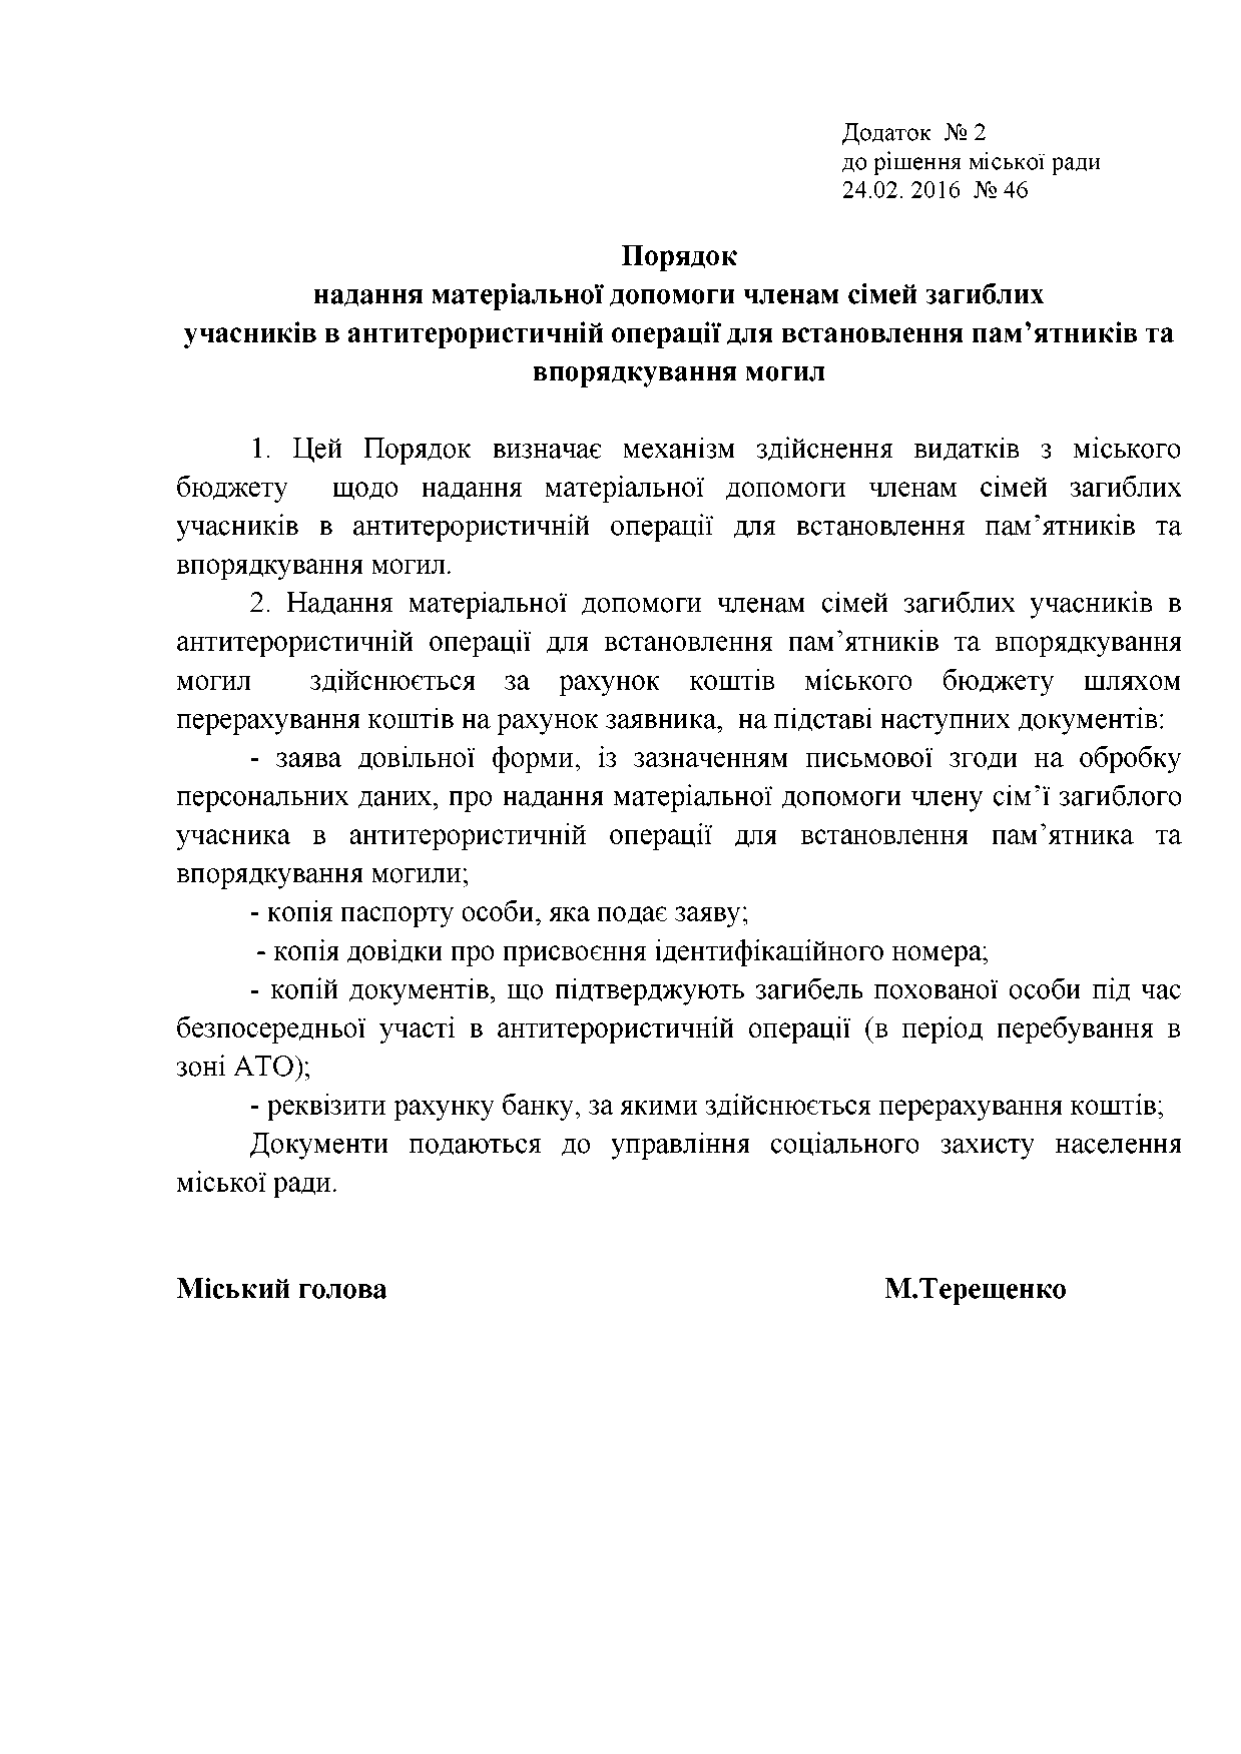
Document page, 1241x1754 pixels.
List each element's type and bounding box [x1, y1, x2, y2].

picture [130, 81, 1204, 1355]
